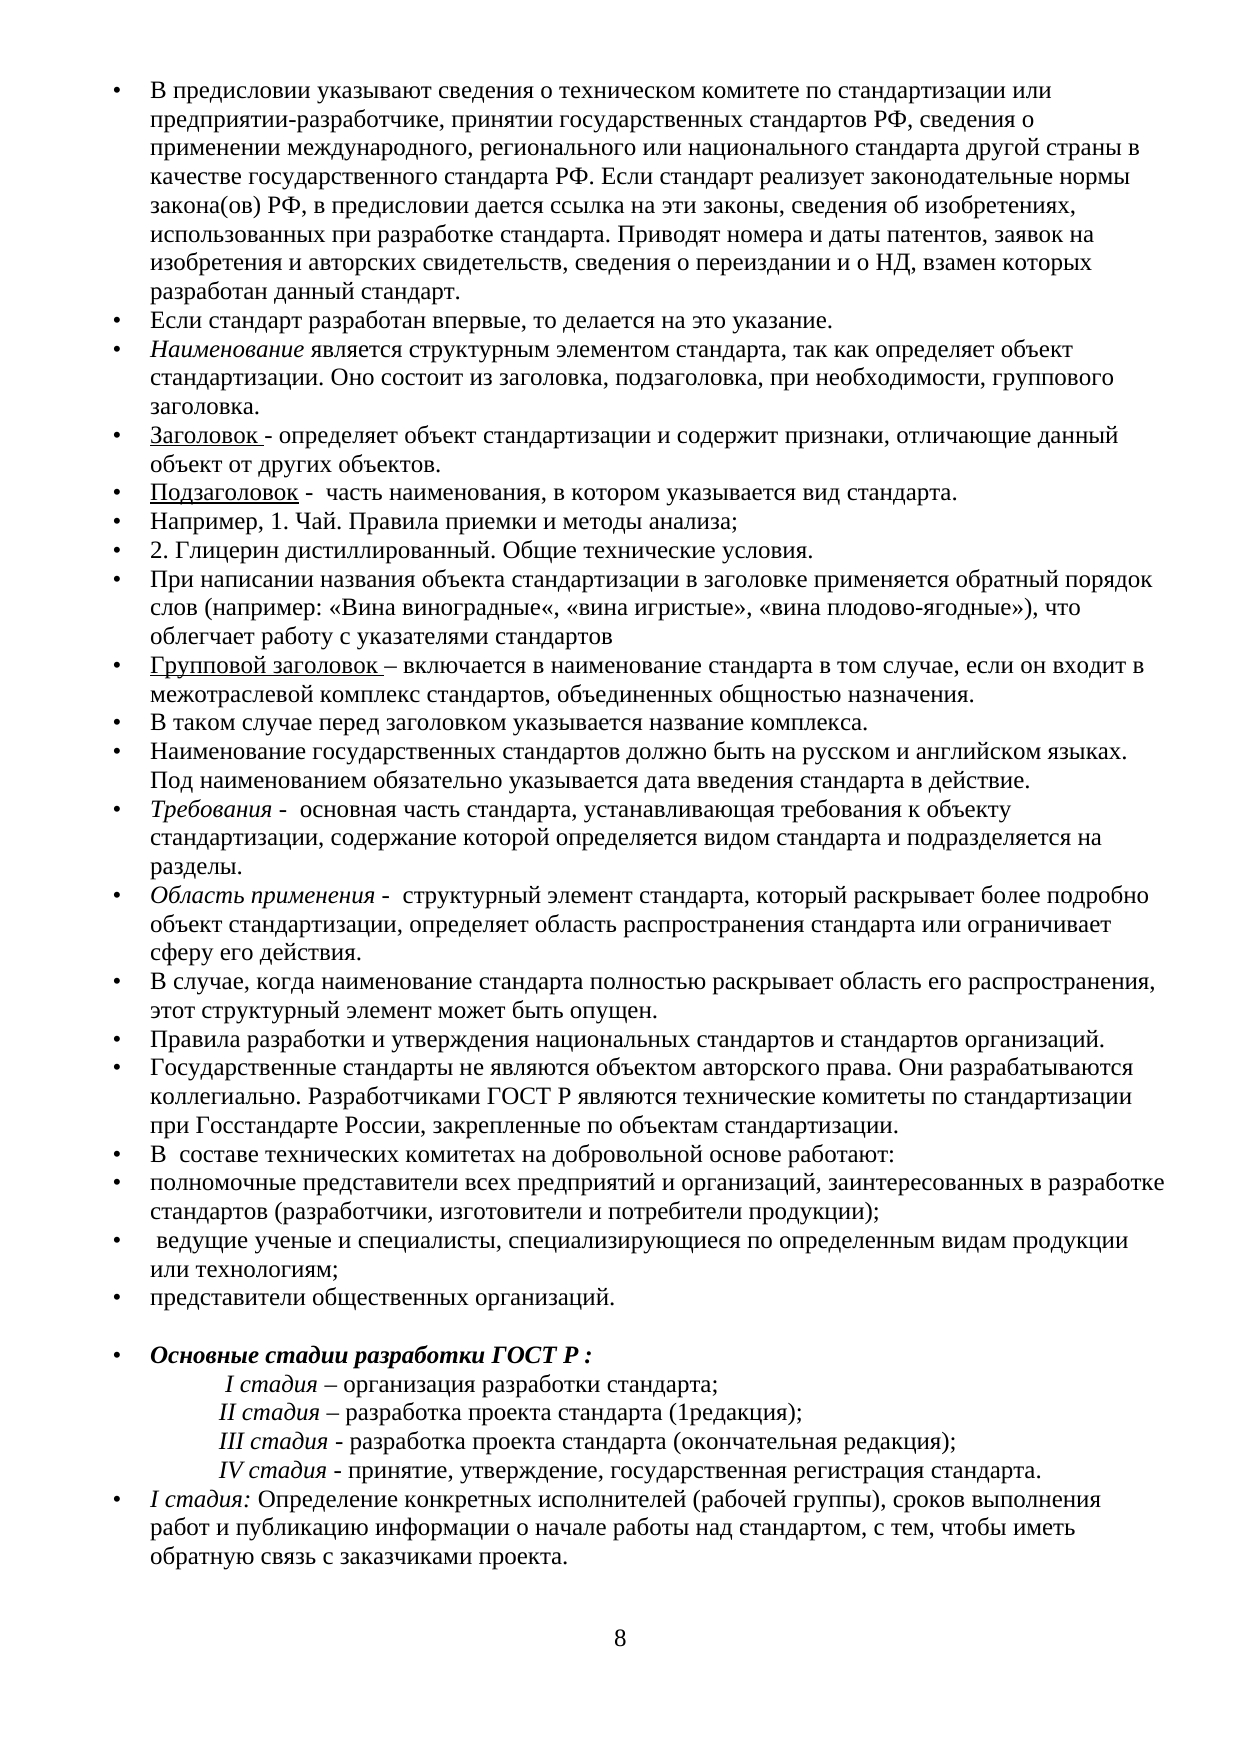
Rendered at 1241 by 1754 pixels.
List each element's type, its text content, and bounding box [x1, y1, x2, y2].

list В составе технических комитетах на добровольной основе работают: [112, 1139, 1165, 1167]
list Наименование является структурным элементом стандарта, так как определяет объект стандартизации. Оно состоит из заголовка, подзаголовка, при необходимости, группового заголовка. [112, 334, 1165, 420]
list Наименование государственных стандартов должно быть на русском и английском языках. Под наименованием обязательно указывается дата введения стандарта в действие. [112, 736, 1165, 794]
list полномочные представители всех предприятий и организаций, заинтересованных в разработке стандартов (разработчики, изготовители и потребители продукции); [112, 1167, 1165, 1225]
list 2. Глицерин дистиллированный. Общие технические условия. [112, 535, 1165, 564]
list Требования - основная часть стандарта, устанавливающая требования к объекту стандартизации, содержание которой определяется видом стандарта и подразделяется на разделы. [112, 794, 1165, 880]
list Например, 1. Чай. Правила приемки и методы анализа; [112, 506, 1165, 535]
list При написании названия объекта стандартизации в заголовке применяется обратный порядок слов (например: «Вина виноградные«, «вина игристые», «вина плодово-ягодные»), что облегчает работу с указателями стандартов [112, 564, 1165, 650]
list Правила разработки и утверждения национальных стандартов и стандартов организаций. [112, 1024, 1165, 1052]
list Область применения - структурный элемент стандарта, который раскрывает более подробно объект стандартизации, определяет область распространения стандарта или ограничивает сферу его действия. [112, 880, 1165, 966]
list ведущие ученые и специалисты, специализирующиеся по определенным видам продукции или технологиям; [112, 1225, 1165, 1282]
list представители общественных организаций. [112, 1282, 1165, 1311]
list Основные стадии разработки ГОСТ Р : I стадия – организация разработки стандарта; II стадия – разработка проекта стандарта (1редакция); III стадия - разработка проекта стандарта (окончательная редакция); IV стадия - принятие, утверждение, государственная регистрация стандарта. [112, 1340, 1165, 1484]
list Подзаголовок - часть наименования, в котором указывается вид стандарта. [112, 477, 1165, 506]
list В предисловии указывают сведения о техническом комитете по стандартизации или предприятии-разработчике, принятии государственных стандартов РФ, сведения о применении международного, регионального или национального стандарта другой страны в качестве государственного стандарта РФ. Если стандарт реализует законодательные нормы закона(ов) РФ, в предисловии дается ссылка на эти законы, сведения об изобретениях, использованных при разработке стандарта. Приводят номера и даты патентов, заявок на изобретения и авторских свидетельств, сведения о переиздании и о НД, взамен которых разработан данный стандарт. [112, 75, 1165, 305]
list Групповой заголовок – включается в наименование стандарта в том случае, если он входит в межотраслевой комплекс стандартов, объединенных общностью назначения. [112, 650, 1165, 707]
list В таком случае перед заголовком указывается название комплекса. [112, 707, 1165, 736]
list I стадия: Определение конкретных исполнителей (рабочей группы), сроков выполнения работ и публикацию информации о начале работы над стандартом, с тем, чтобы иметь обратную связь с заказчиками проекта. [112, 1484, 1165, 1570]
list В случае, когда наименование стандарта полностью раскрывает область его распространения, этот структурный элемент может быть опущен. [112, 966, 1165, 1024]
list Если стандарт разработан впервые, то делается на это указание. [112, 305, 1165, 334]
list Государственные стандарты не являются объектом авторского права. Они разрабатываются коллегиально. Разработчиками ГОСТ Р являются технические комитеты по стандартизации при Госстандарте России, закрепленные по объектам стандартизации. [112, 1052, 1165, 1139]
list Заголовок - определяет объект стандартизации и содержит признаки, отличающие данный объект от других объектов. [112, 420, 1165, 477]
